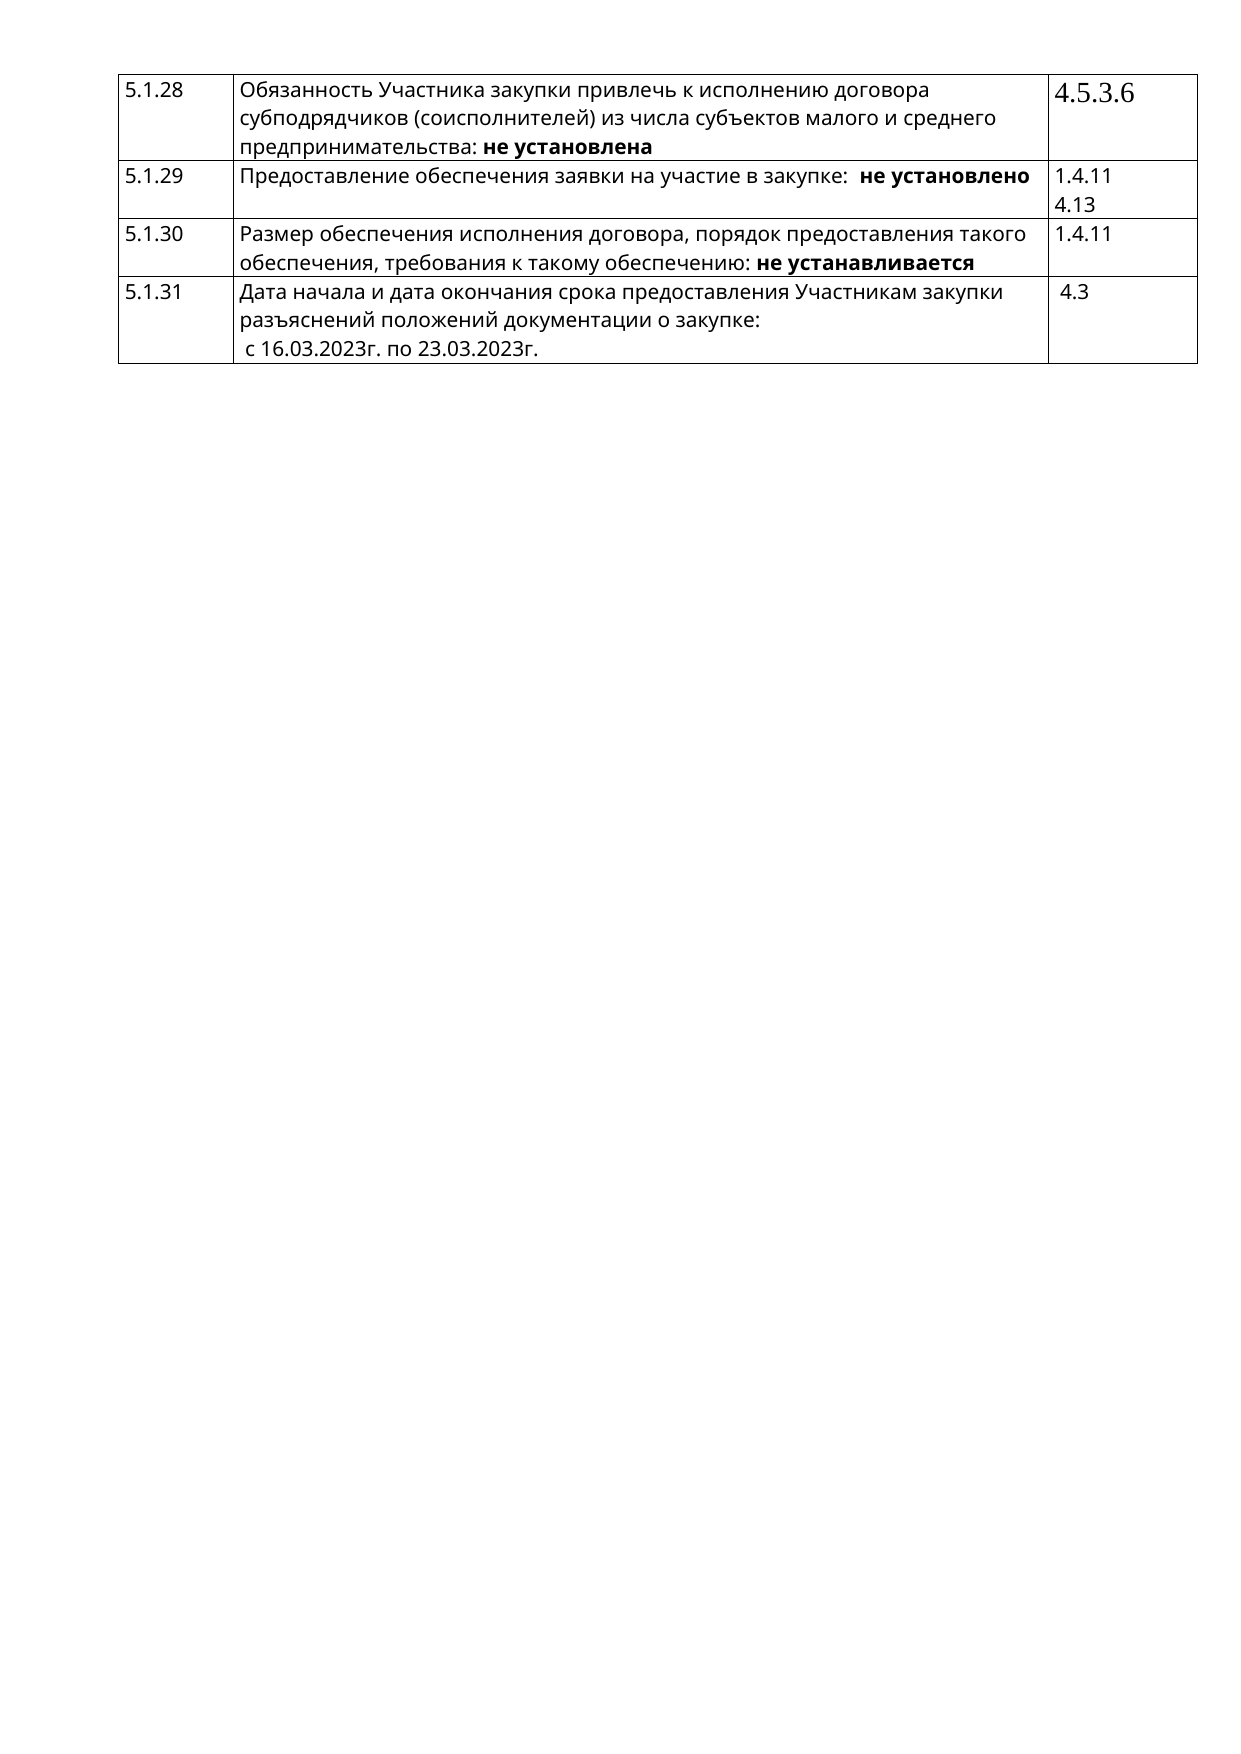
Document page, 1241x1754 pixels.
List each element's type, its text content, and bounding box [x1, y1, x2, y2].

table_cell Дата начала и дата окончания срока предоставления Участникам закупки разъяснений положений документации о закупке: с 16.03.2023г. по 23.03.2023г. [234, 277, 1048, 362]
table_cell [119, 219, 233, 276]
table_cell Обязанность Участника закупки привлечь к исполнению договора субподрядчиков (соисполнителей) из числа субъектов малого и среднего предпринимательства: не установлена [234, 75, 1048, 160]
table_cell 1.4.11 [1049, 219, 1197, 276]
table_cell 4.3 [1049, 277, 1197, 362]
table_cell [119, 161, 233, 218]
table_cell Размер обеспечения исполнения договора, порядок предоставления такого обеспечения, требования к такому обеспечению: не устанавливается [234, 219, 1048, 276]
table_cell 4.5.3.6 [1049, 75, 1197, 160]
table_cell [119, 75, 233, 160]
table_cell 1.4.11 4.13 [1049, 161, 1197, 218]
table_cell Предоставление обеспечения заявки на участие в закупке: не установлено [234, 161, 1048, 218]
table_cell [119, 277, 233, 362]
